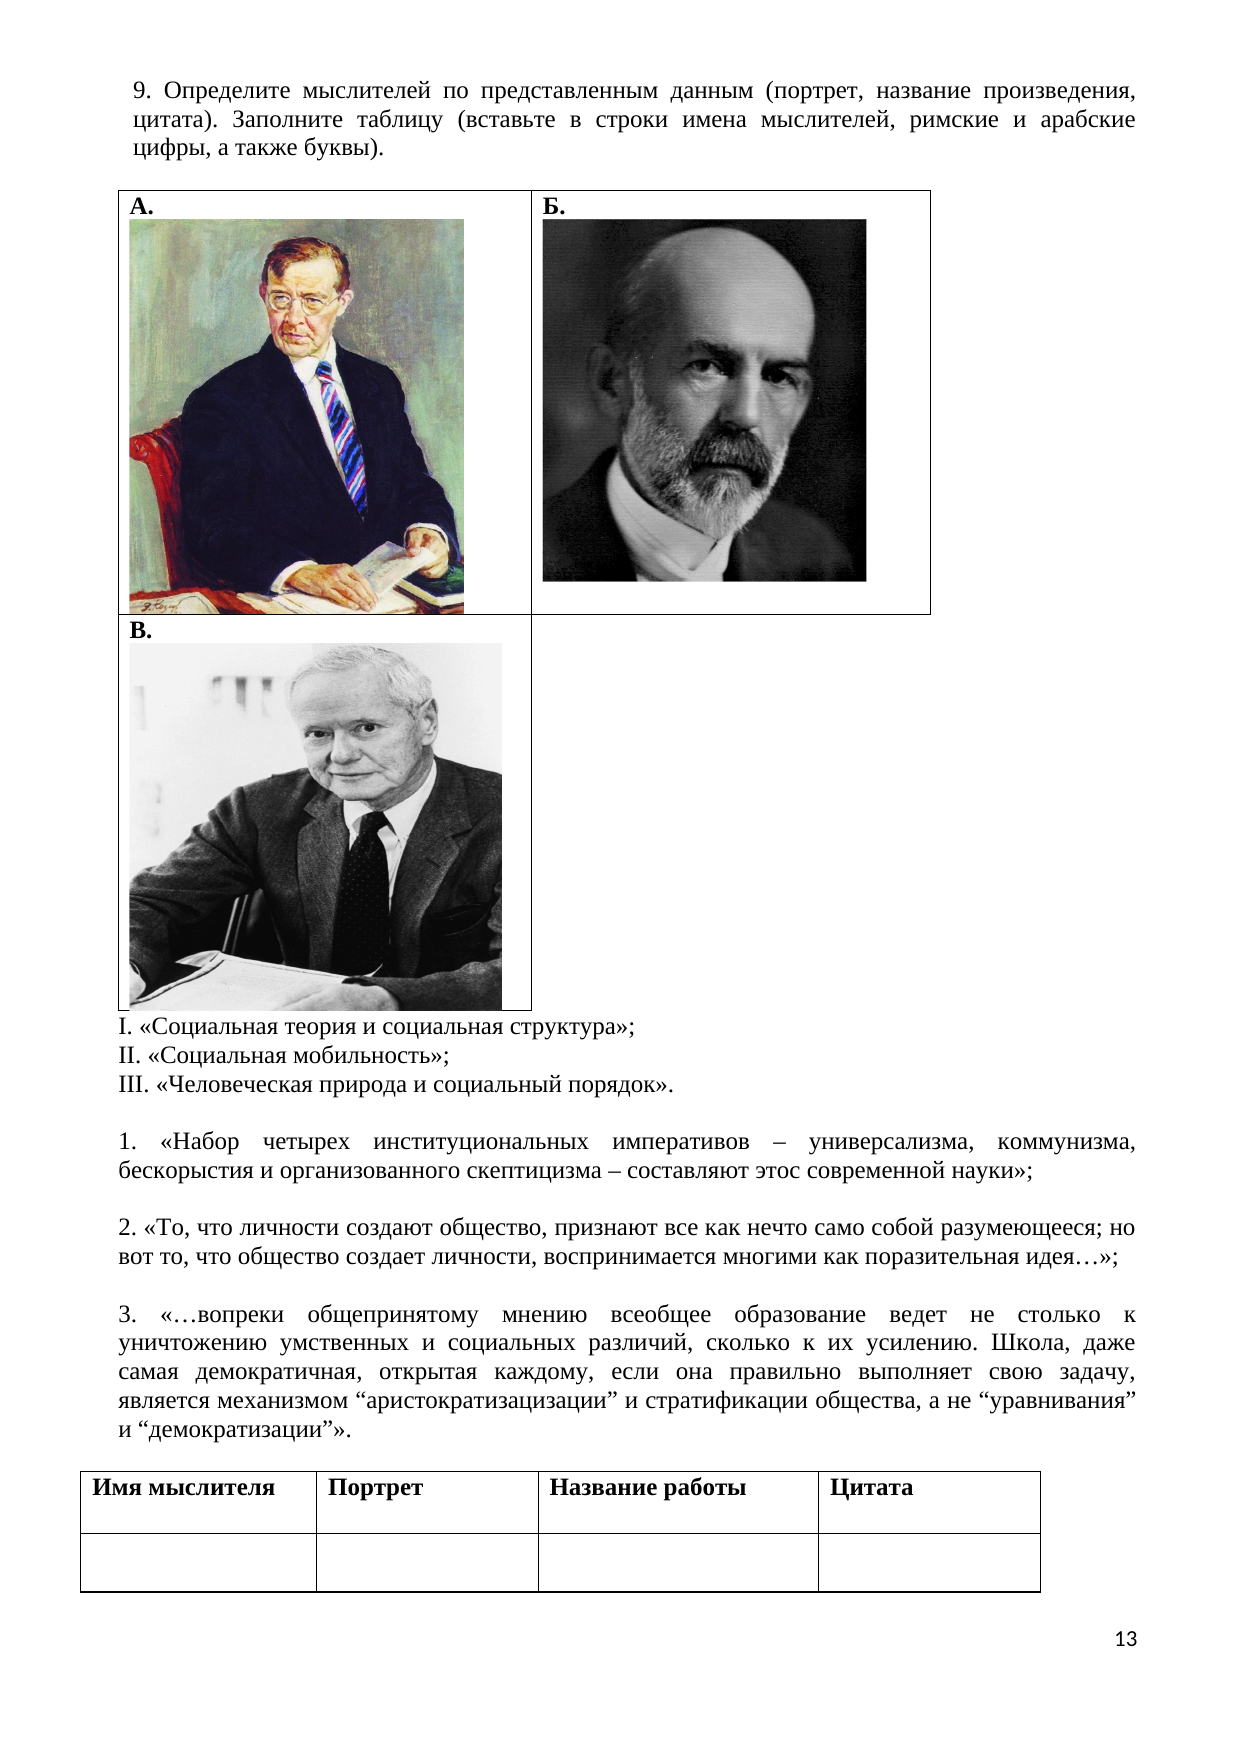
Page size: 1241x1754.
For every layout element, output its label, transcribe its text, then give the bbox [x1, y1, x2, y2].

table_header Цитата [819, 1472, 1040, 1533]
table_cell [819, 1534, 1040, 1591]
text 9. Определите мыслителей по представленным данным (портрет, название произведения, цитата). Заполните таблицу (вставьте в строки имена мыслителей, римские и арабские цифры, а также буквы). [133, 75, 1137, 161]
list III. «Человеческая природа и социальный порядок». [118, 1069, 1137, 1097]
picture [129, 219, 464, 614]
list 2. «То, что личности создают общество, признают все как нечто само собой разумеющееся; но вот то, что общество создает личности, воспринимается многими как поразительная идея…»; [118, 1212, 1137, 1270]
table_cell [317, 1534, 538, 1591]
table_header Портрет [317, 1472, 538, 1533]
table_cell [539, 1534, 818, 1591]
text 1. «Набор четырех институциональных императивов – универсализма, коммунизма, бескорыстия и организованного скептицизма – составляют этос современной науки»; [118, 1126, 1137, 1184]
table_header А. [119, 191, 531, 614]
picture [542, 219, 867, 582]
table_header Имя мыслителя [81, 1472, 316, 1533]
picture [129, 643, 502, 1011]
table_cell [81, 1534, 316, 1591]
list II. «Социальная мобильность»; [118, 1040, 1137, 1069]
list I. «Социальная теория и социальная структура»; [118, 1011, 1137, 1040]
table_cell В. [119, 615, 531, 1010]
list 3. «…вопреки общепринятому мнению всеобщее образование ведет не столько к уничтожению умственных и социальных различий, сколько к их усилению. Школа, даже самая демократичная, открытая каждому, если она правильно выполняет свою задачу, является механизмом “аристократизацизации” и стратификации общества, а не “уравнивания” и “демократизации”». [118, 1299, 1137, 1442]
table_header Б. [532, 191, 930, 614]
table_header Название работы [539, 1472, 818, 1533]
